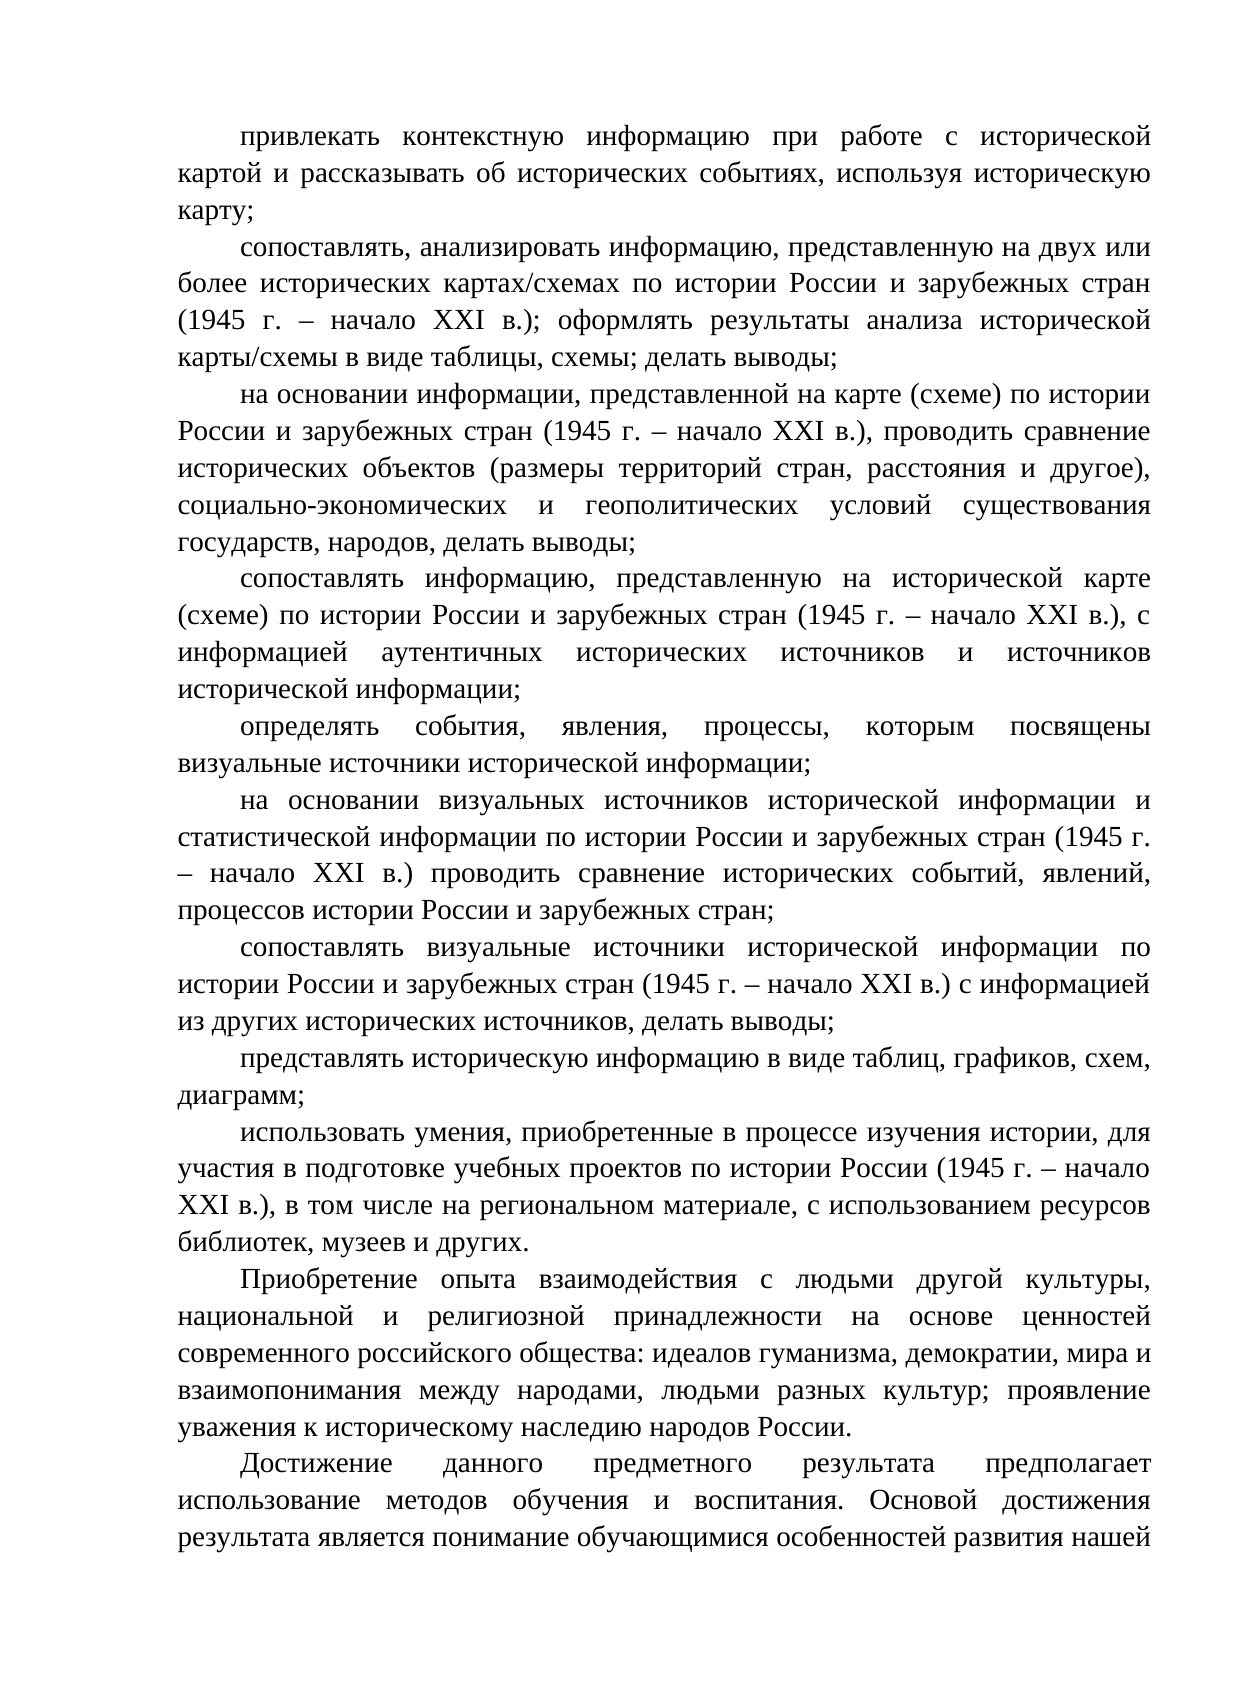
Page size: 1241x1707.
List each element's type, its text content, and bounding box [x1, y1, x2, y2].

text использовать умения, приобретенные в процессе изучения истории, для участия в подготовке учебных проектов по истории России (1945 г. – начало ХХI в.), в том числе на региональном материале, с использованием ресурсов библиотек, музеев и других. [177, 1114, 1152, 1258]
text сопоставлять информацию, представленную на исторической карте (схеме) по истории России и зарубежных стран (1945 г. – начало ХХI в.), с информацией аутентичных исторических источников и источников исторической информации; [177, 561, 1152, 705]
text сопоставлять, анализировать информацию, представленную на двух или более исторических картах/схемах по истории России и зарубежных стран (1945 г. – начало ХХI в.); оформлять результаты анализа исторической карты/схемы в виде таблицы, схемы; делать выводы; [177, 229, 1152, 373]
text привлекать контекстную информацию при работе с исторической картой и рассказывать об исторических событиях, используя историческую карту; [177, 118, 1152, 225]
text на основании информации, представленной на карте (схеме) по истории России и зарубежных стран (1945 г. – начало ХХI в.), проводить сравнение исторических объектов (размеры территорий стран, расстояния и другое), социально-экономических и геополитических условий существования государств, народов, делать выводы; [177, 376, 1152, 557]
text Приобретение опыта взаимодействия с людьми другой культуры, национальной и религиозной принадлежности на основе ценностей современного российского общества: идеалов гуманизма, демократии, мира и взаимопонимания между народами, людьми разных культур; проявление уважения к историческому наследию народов России. [177, 1261, 1152, 1442]
text определять события, явления, процессы, которым посвящены визуальные источники исторической информации; [177, 708, 1152, 778]
text на основании визуальных источников исторической информации и статистической информации по истории России и зарубежных стран (1945 г. – начало ХХI в.) проводить сравнение исторических событий, явлений, процессов истории России и зарубежных стран; [177, 782, 1152, 926]
text представлять историческую информацию в виде таблиц, графиков, схем, диаграмм; [177, 1040, 1152, 1110]
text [177, 1446, 1152, 1553]
text сопоставлять визуальные источники исторической информации по истории России и зарубежных стран (1945 г. – начало ХХI в.) с информацией из других исторических источников, делать выводы; [177, 929, 1152, 1037]
